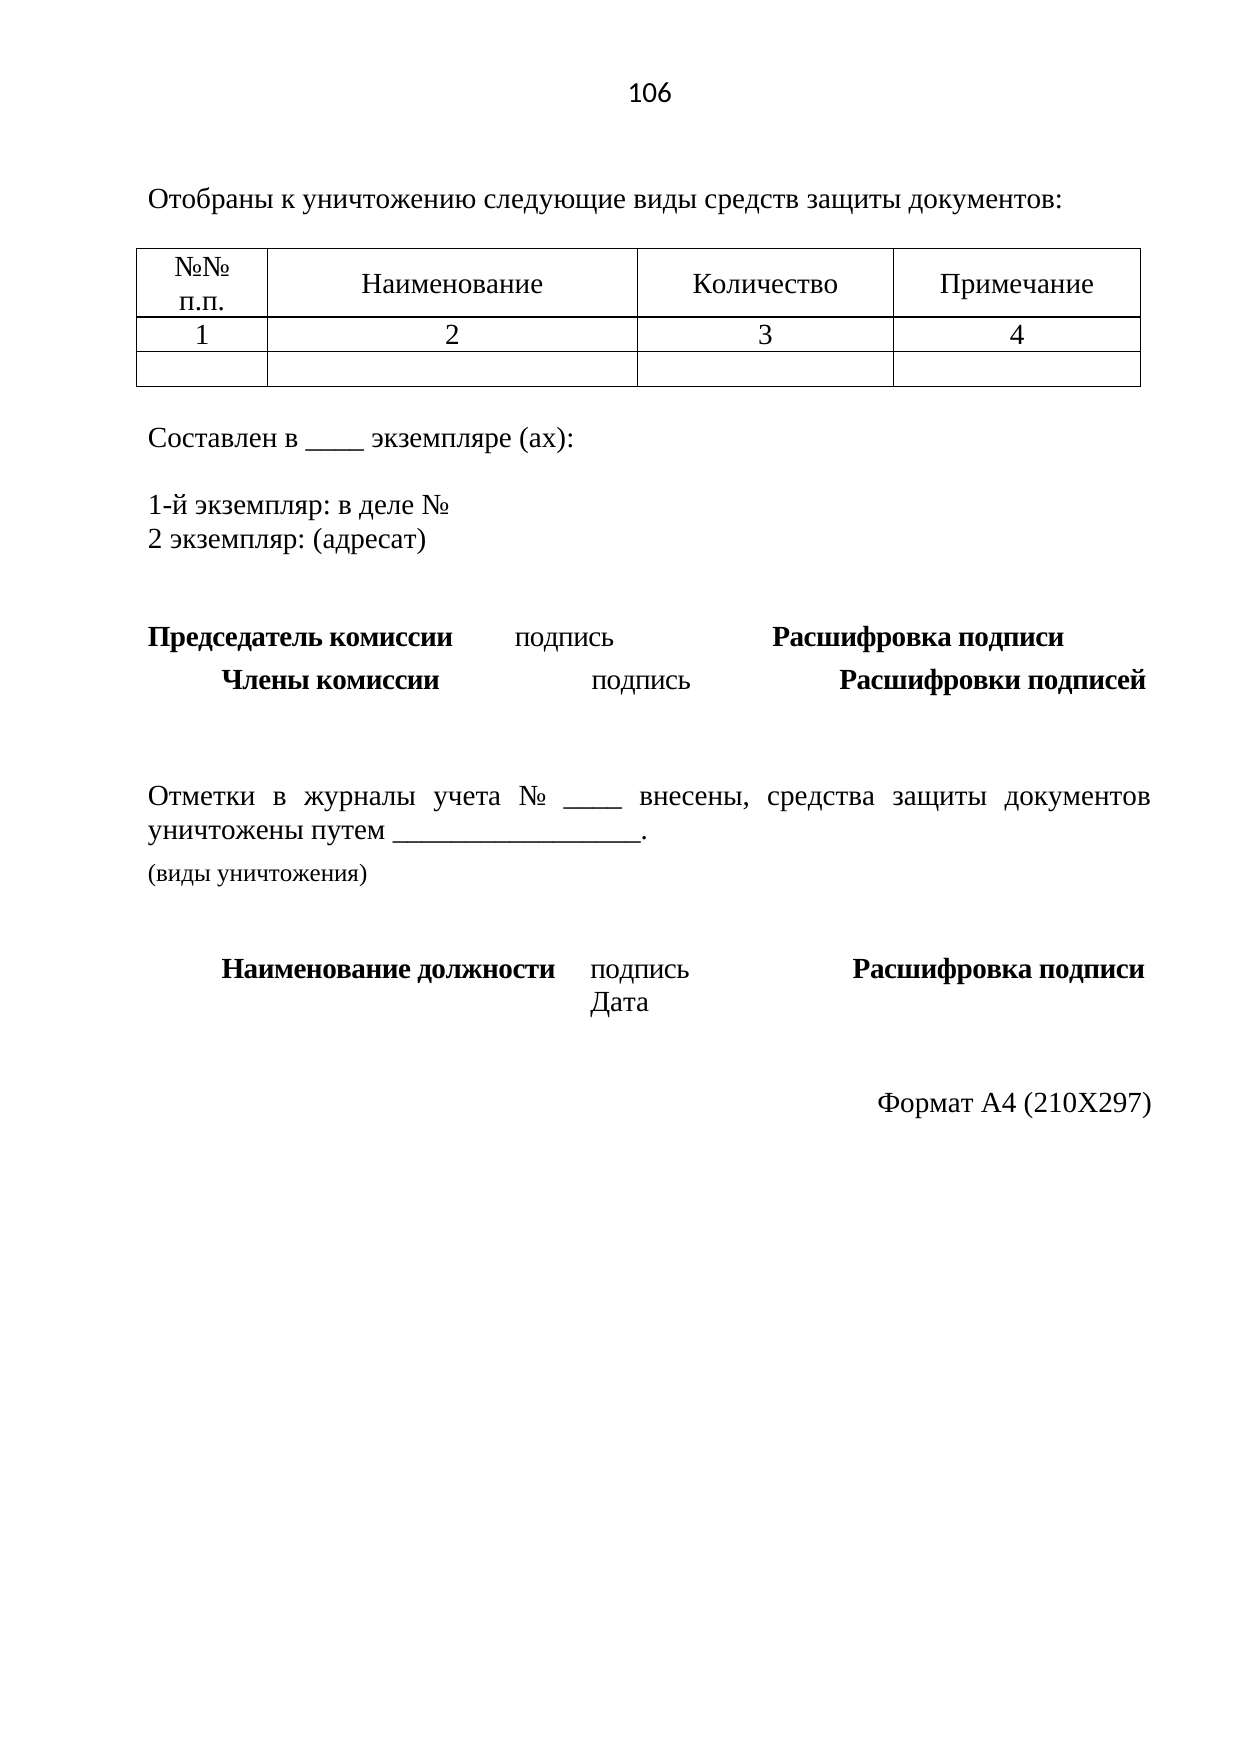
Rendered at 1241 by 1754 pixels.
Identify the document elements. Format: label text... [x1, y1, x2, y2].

table_cell 3 [638, 318, 893, 351]
text Отобраны к уничтожению следующие виды средств защиты документов: [148, 181, 1152, 215]
table_cell [894, 352, 1140, 386]
table_header Количество [638, 249, 893, 316]
table_cell [268, 352, 637, 386]
table_header №№ п.п. [137, 249, 267, 316]
text Наименование должности подпись Расшифровка подписи [148, 954, 1152, 984]
text Члены комиссии подпись Расшифровки подписей [148, 665, 1152, 696]
text Отметки в журналы учета № ____ внесены, средства защиты документов уничтожены путем _________________. [148, 778, 1152, 845]
text Председатель комиссии подпись Расшифровка подписи [148, 621, 1152, 652]
text Формат А4 (210Х297) [148, 1085, 1152, 1119]
table_cell 1 [137, 318, 267, 351]
table_header Примечание [894, 249, 1140, 316]
table_header Наименование [268, 249, 637, 316]
table_cell 2 [268, 318, 637, 351]
table_cell 4 [894, 318, 1140, 351]
text (виды уничтожения) [148, 858, 1152, 887]
text 2 экземпляр: (адресат) [148, 521, 1152, 554]
text Составлен в ____ экземпляре (ах): [148, 420, 1152, 454]
text 1-й экземпляр: в деле № [148, 487, 1152, 521]
table_cell [638, 352, 893, 386]
text Дата [148, 984, 1152, 1018]
table_cell [137, 352, 267, 386]
